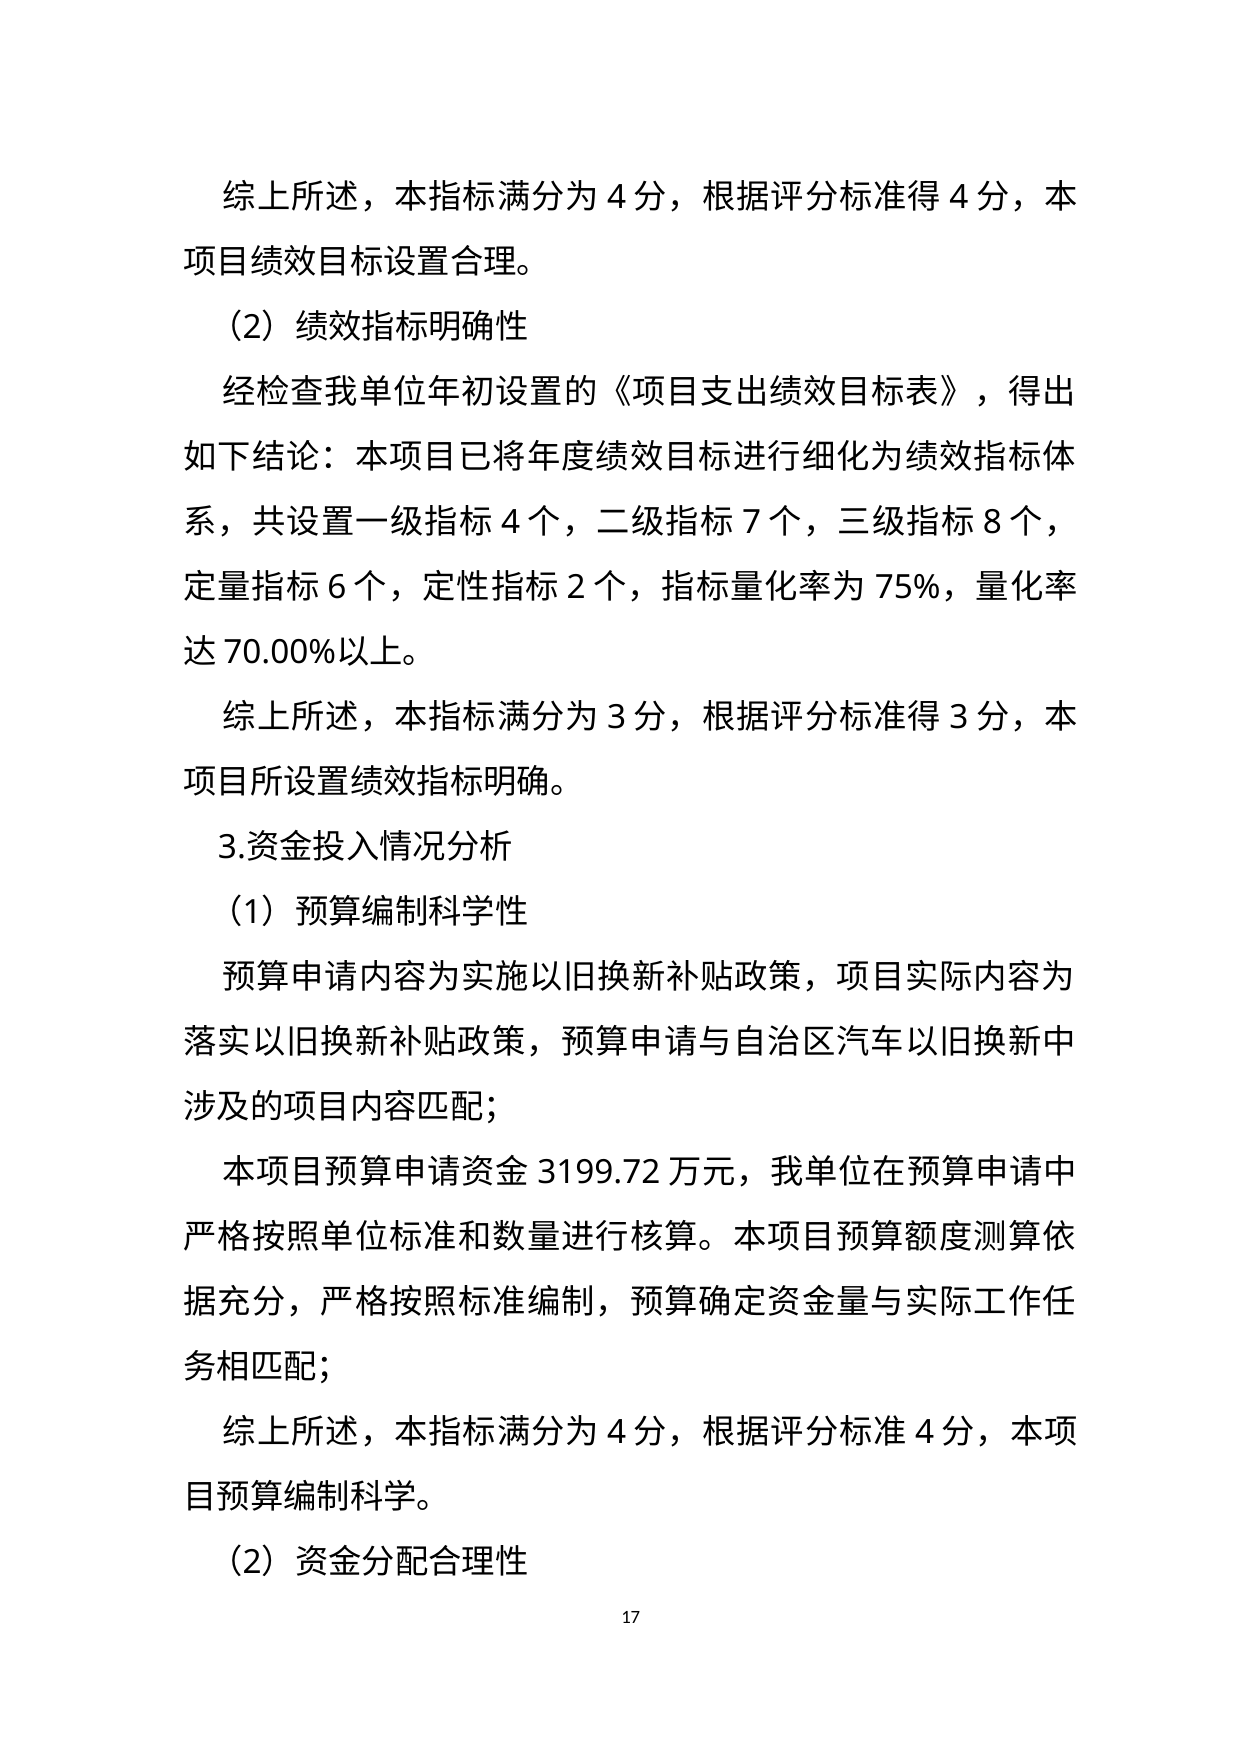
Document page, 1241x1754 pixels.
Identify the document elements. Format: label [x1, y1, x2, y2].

text [183, 162, 1078, 1592]
